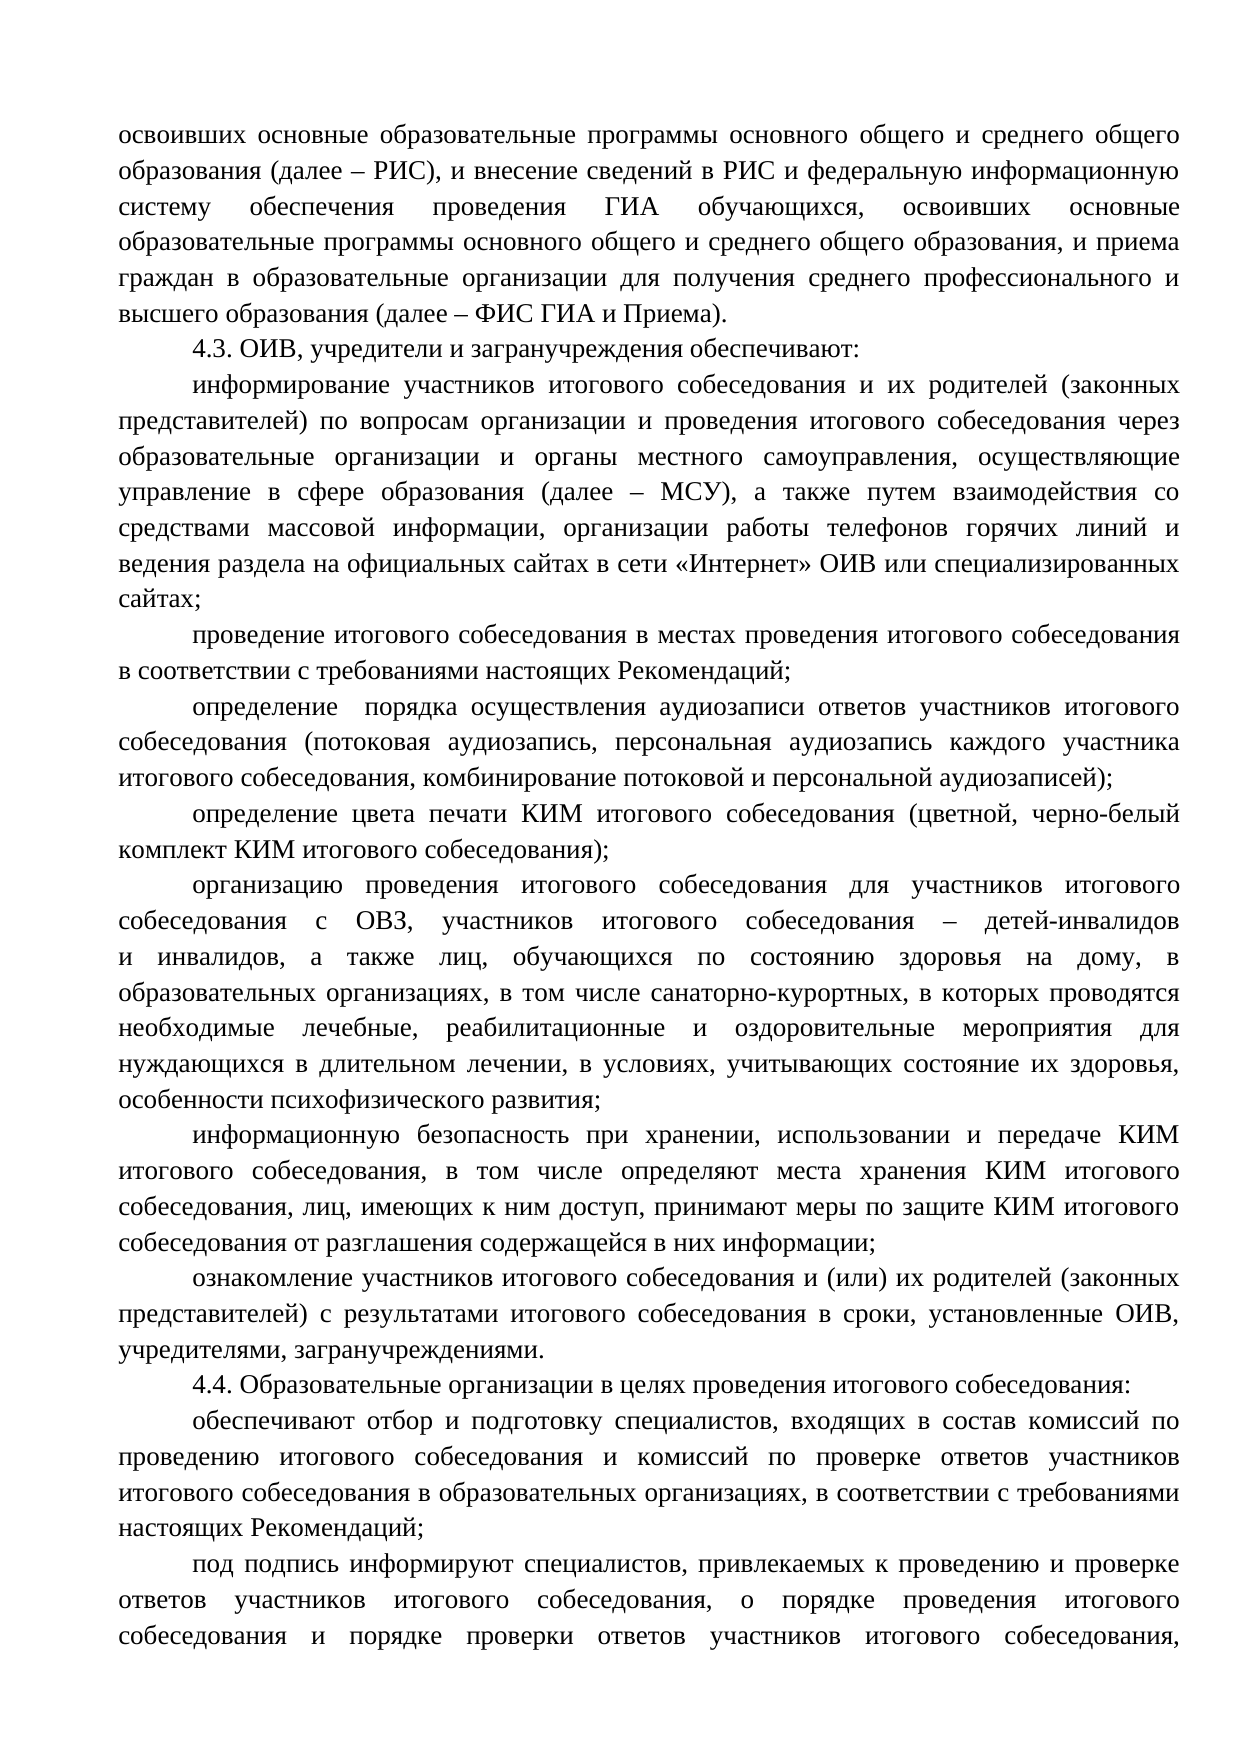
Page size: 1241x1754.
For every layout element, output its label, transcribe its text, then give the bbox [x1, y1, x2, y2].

text определение порядка осуществления аудиозаписи ответов участников итогового собеседования (потоковая аудиозапись, персональная аудиозапись каждого участника итогового собеседования, комбинирование потоковой и персональной аудиозаписей); [118, 690, 1181, 792]
text информирование участников итогового собеседования и их родителей (законных представителей) по вопросам организации и проведения итогового собеседования через образовательные организации и органы местного самоуправления, осуществляющие управление в сфере образования (далее – МСУ), а также путем взаимодействия со средствами массовой информации, организации работы телефонов горячих линий и ведения раздела на официальных сайтах в сети «Интернет» ОИВ или специализированных сайтах; [118, 368, 1181, 614]
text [118, 118, 1181, 328]
text 4.3. ОИВ, учредители и загранучреждения обеспечивают: [118, 332, 1181, 364]
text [118, 1547, 1181, 1650]
text 4.4. Образовательные организации в целях проведения итогового собеседования: [118, 1369, 1181, 1400]
text организацию проведения итогового собеседования для участников итогового собеседования с ОВЗ, участников итогового собеседования – детей-инвалидов и инвалидов, а также лиц, обучающихся по состоянию здоровья на дому, в образовательных организациях, в том числе санаторно-курортных, в которых проводятся необходимые лечебные, реабилитационные и оздоровительные мероприятия для нуждающихся в длительном лечении, в условиях, учитывающих состояние их здоровья, особенности психофизического развития; [118, 868, 1181, 1114]
text обеспечивают отбор и подготовку специалистов, входящих в состав комиссий по проведению итогового собеседования и комиссий по проверке ответов участников итогового собеседования в образовательных организациях, в соответствии с требованиями настоящих Рекомендаций; [118, 1404, 1181, 1543]
text информационную безопасность при хранении, использовании и передаче КИМ итогового собеседования, в том числе определяют места хранения КИМ итогового собеседования, лиц, имеющих к ним доступ, принимают меры по защите КИМ итогового собеседования от разглашения содержащейся в них информации; [118, 1118, 1181, 1257]
text определение цвета печати КИМ итогового собеседования (цветной, черно-белый комплект КИМ итогового собеседования); [118, 797, 1181, 864]
text ознакомление участников итогового собеседования и (или) их родителей (законных представителей) с результатами итогового собеседования в сроки, установленные ОИВ, учредителями, загранучреждениями. [118, 1261, 1181, 1364]
text проведение итогового собеседования в местах проведения итогового собеседования в соответствии с требованиями настоящих Рекомендаций; [118, 618, 1181, 685]
